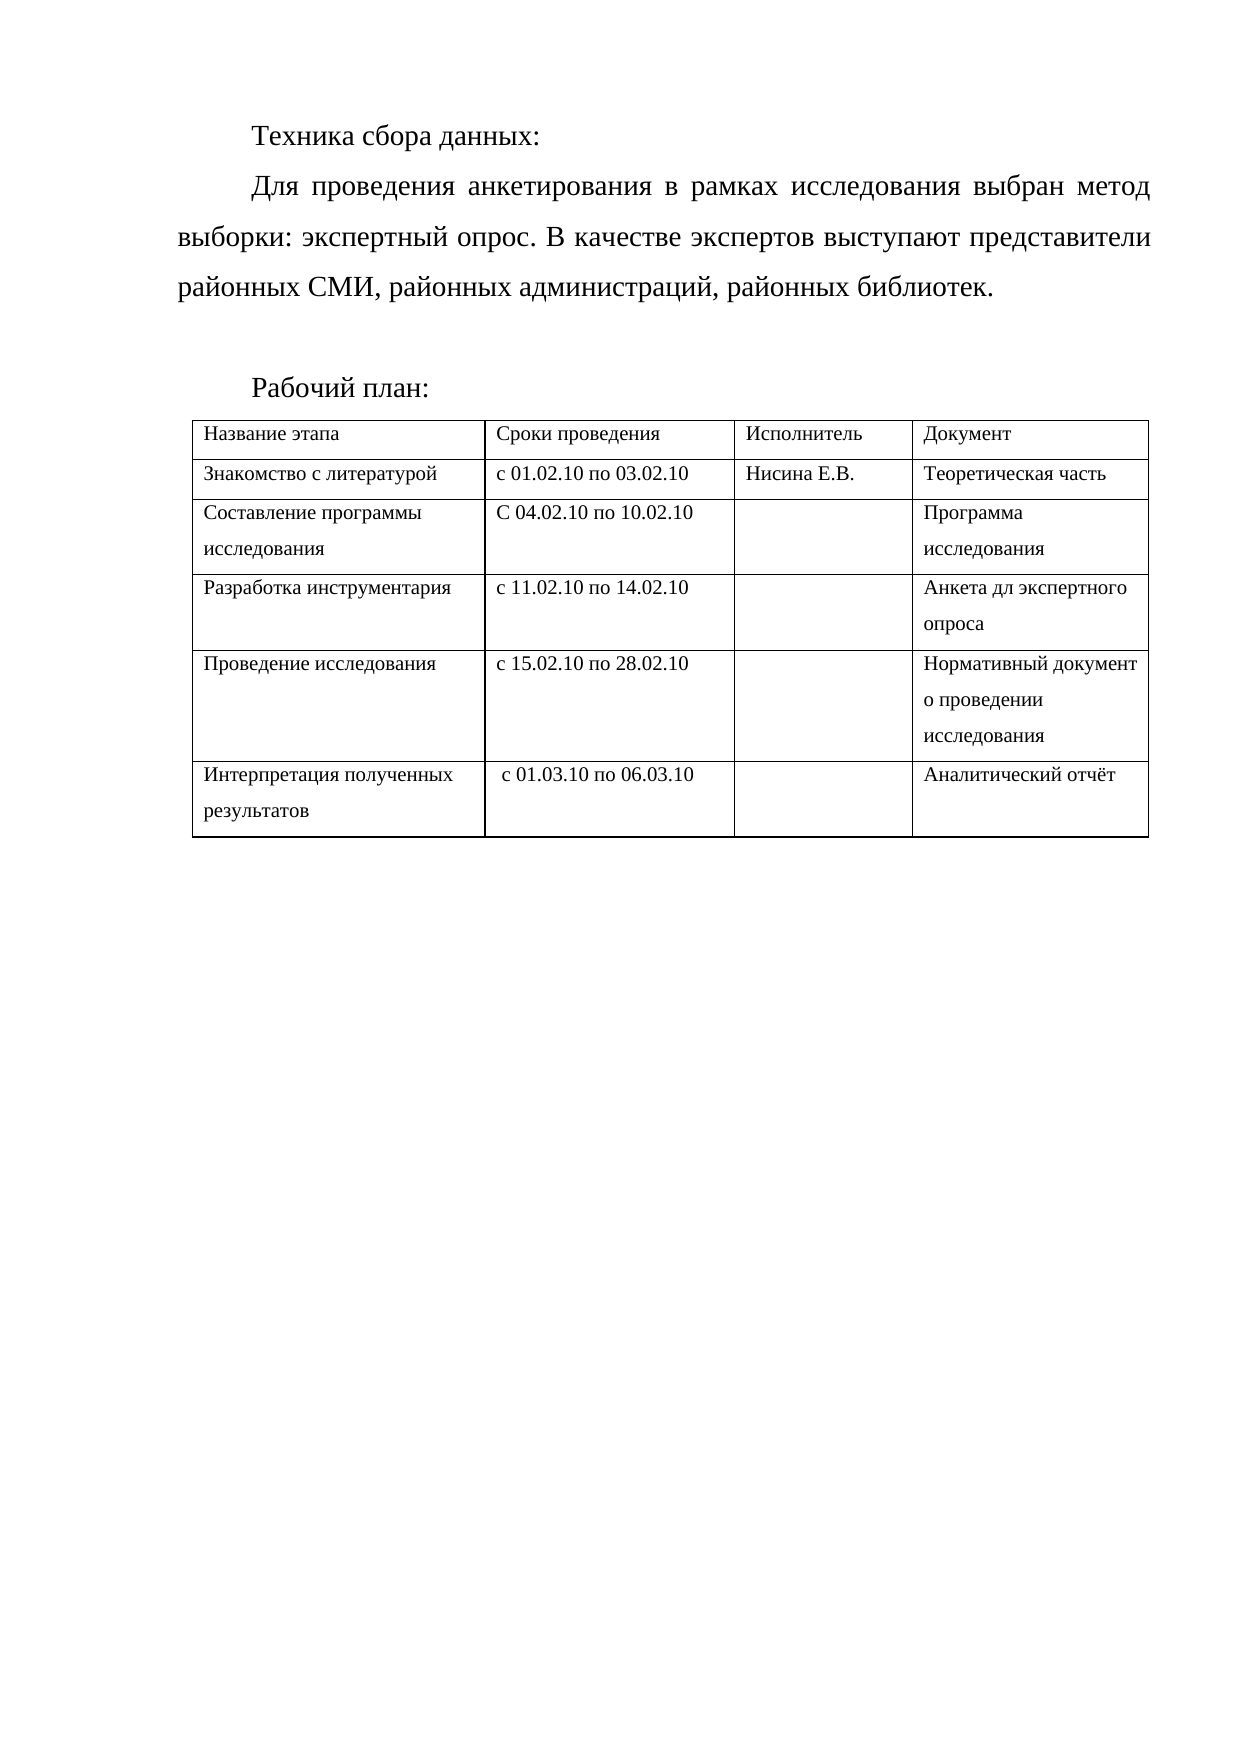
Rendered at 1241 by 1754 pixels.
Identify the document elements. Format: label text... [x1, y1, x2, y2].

table_cell Программа исследования [913, 500, 1148, 574]
table_cell [735, 500, 912, 574]
table_cell с 15.02.10 по 28.02.10 [486, 651, 734, 761]
table_cell [735, 651, 912, 761]
table_header Сроки проведения [486, 421, 734, 459]
table_cell Теоретическая часть [913, 460, 1148, 499]
table_header Документ [913, 421, 1148, 459]
text Для проведения анкетирования в рамках исследования выбран метод выборки: экспертный опрос. В качестве экспертов выступают представители районных СМИ, районных администраций, районных библиотек. [177, 168, 1152, 303]
text Рабочий план: [177, 370, 1152, 403]
table_cell Нисина Е.В. [735, 460, 912, 499]
table_cell [735, 575, 912, 649]
table_cell Нормативный документ о проведении исследования [913, 651, 1148, 761]
table_header Исполнитель [735, 421, 912, 459]
table_cell Анкета дл экспертного опроса [913, 575, 1148, 649]
table_cell с 01.03.10 по 06.03.10 [486, 762, 734, 836]
table_header Название этапа [193, 421, 484, 459]
table_cell Разработка инструментария [193, 575, 484, 649]
table_cell Составление программы исследования [193, 500, 484, 574]
table_cell с 01.02.10 по 03.02.10 [486, 460, 734, 499]
text Техника сбора данных: [177, 118, 1152, 152]
table_cell [735, 762, 912, 836]
table_cell Интерпретация полученных результатов [193, 762, 484, 836]
table_cell С 04.02.10 по 10.02.10 [486, 500, 734, 574]
table_cell Знакомство с литературой [193, 460, 484, 499]
table_cell Аналитический отчёт [913, 762, 1148, 836]
table_cell Проведение исследования [193, 651, 484, 761]
table_cell с 11.02.10 по 14.02.10 [486, 575, 734, 649]
